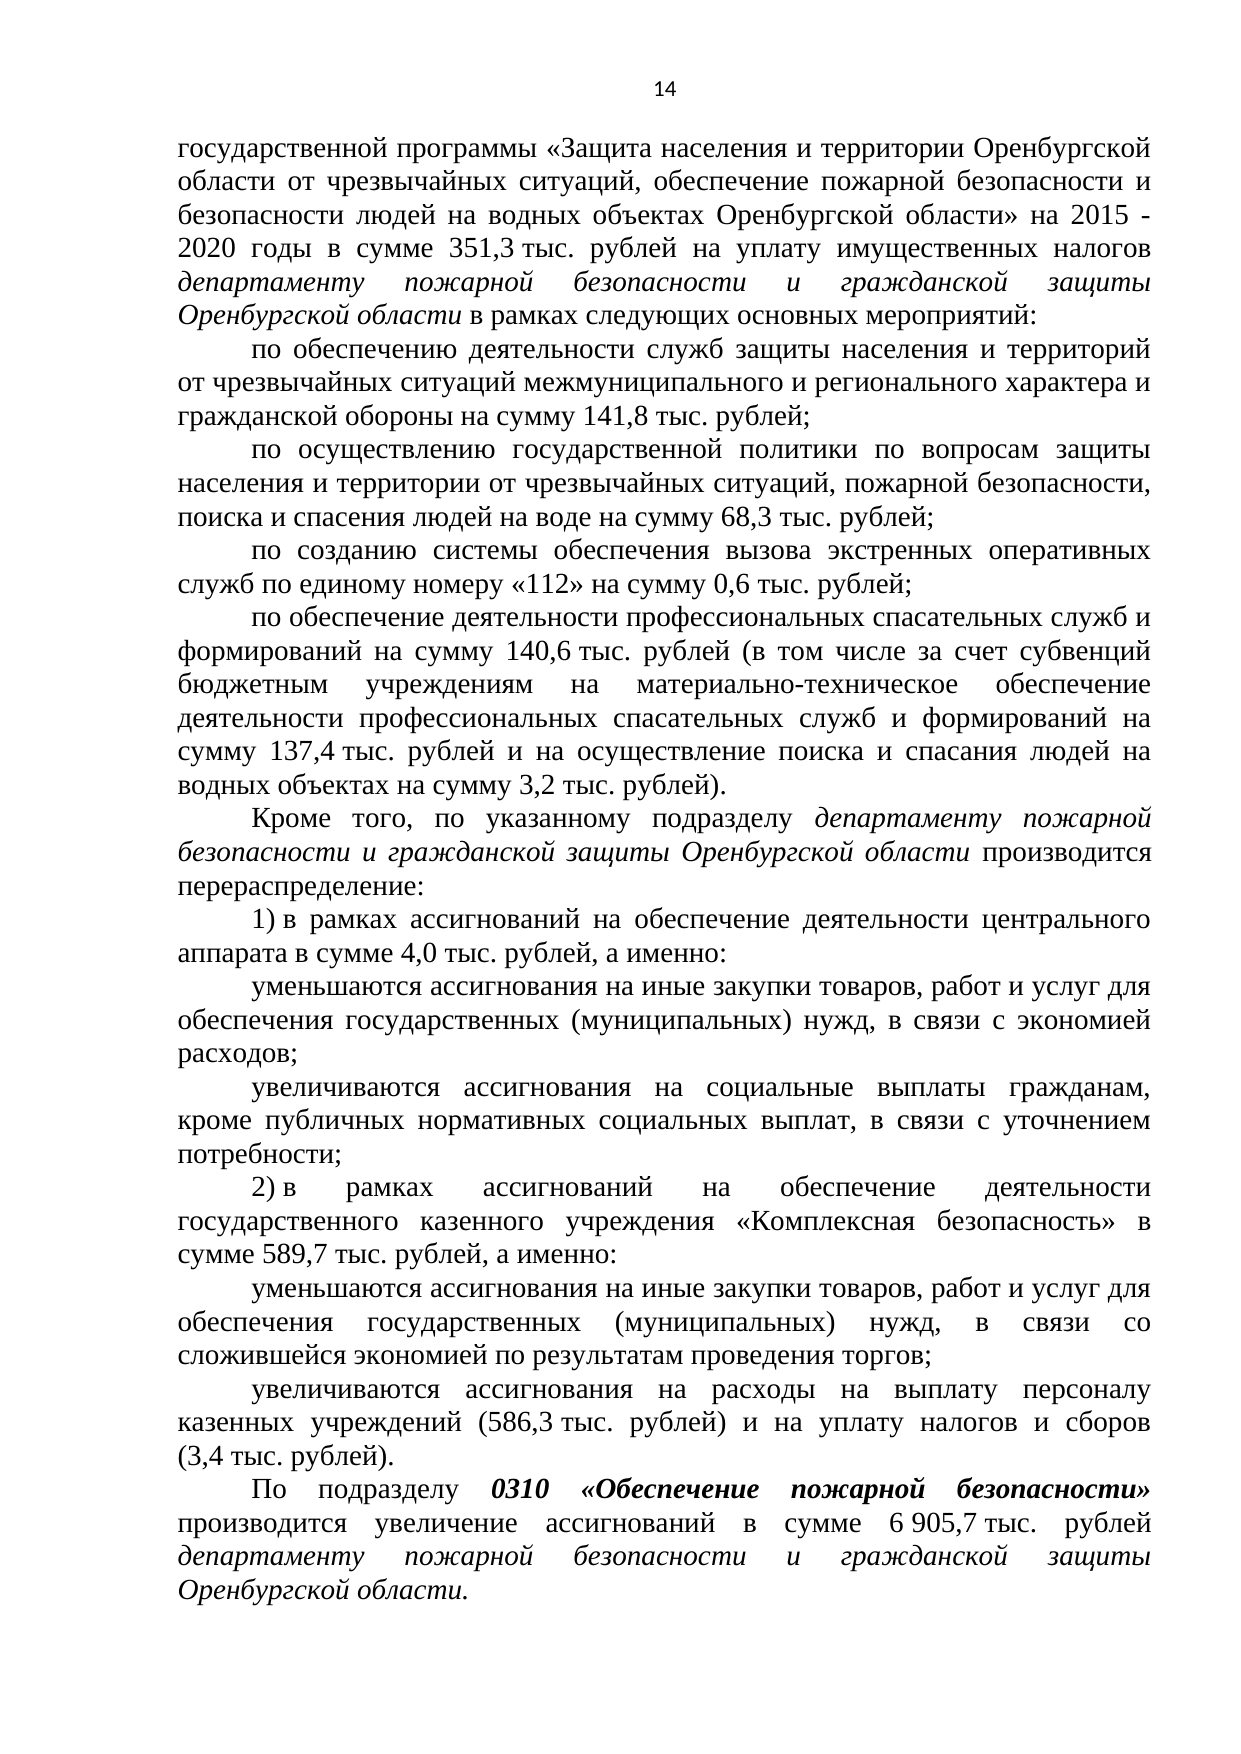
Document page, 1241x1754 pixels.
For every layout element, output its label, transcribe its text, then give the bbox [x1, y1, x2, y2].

text 2) в рамках ассигнований на обеспечение деятельности государственного казенного учреждения «Комплексная безопасность» в сумме 589,7 тыс. рублей, а именно: [177, 1169, 1152, 1270]
text уменьшаются ассигнования на иные закупки товаров, работ и услуг для обеспечения государственных (муниципальных) нужд, в связи со сложившейся экономией по результатам проведения торгов; [177, 1270, 1152, 1371]
text По подразделу 0310 «Обеспечение пожарной безопасности» производится увеличение ассигнований в сумме 6 905,7 тыс. рублей департаменту пожарной безопасности и гражданской защиты Оренбургской области. [177, 1471, 1152, 1606]
text по обеспечению деятельности служб защиты населения и территорий от чрезвычайных ситуаций межмуниципального и регионального характера и гражданской обороны на сумму 141,8 тыс. рублей; [177, 331, 1152, 432]
text Кроме того, по указанному подразделу департаменту пожарной безопасности и гражданской защиты Оренбургской области производится перераспределение: [177, 801, 1152, 901]
text по созданию системы обеспечения вызова экстренных оперативных служб по единому номеру «112» на сумму 0,6 тыс. рублей; [177, 532, 1152, 599]
text уменьшаются ассигнования на иные закупки товаров, работ и услуг для обеспечения государственных (муниципальных) нужд, в связи с экономией расходов; [177, 968, 1152, 1069]
text 1) в рамках ассигнований на обеспечение деятельности центрального аппарата в сумме 4,0 тыс. рублей, а именно: [177, 901, 1152, 968]
text по осуществлению государственной политики по вопросам защиты населения и территории от чрезвычайных ситуаций, пожарной безопасности, поиска и спасения людей на воде на сумму 68,3 тыс. рублей; [177, 432, 1152, 532]
text увеличиваются ассигнования на расходы на выплату персоналу казенных учреждений (586,3 тыс. рублей) и на уплату налогов и сборов (3,4 тыс. рублей). [177, 1371, 1152, 1471]
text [177, 130, 1152, 331]
text по обеспечение деятельности профессиональных спасательных служб и формирований на сумму 140,6 тыс. рублей (в том числе за счет субвенций бюджетным учреждениям на материально-техническое обеспечение деятельности профессиональных спасательных служб и формирований на сумму 137,4 тыс. рублей и на осуществление поиска и спасания людей на водных объектах на сумму 3,2 тыс. рублей). [177, 599, 1152, 801]
text увеличиваются ассигнования на социальные выплаты гражданам, кроме публичных нормативных социальных выплат, в связи с уточнением потребности; [177, 1069, 1152, 1169]
